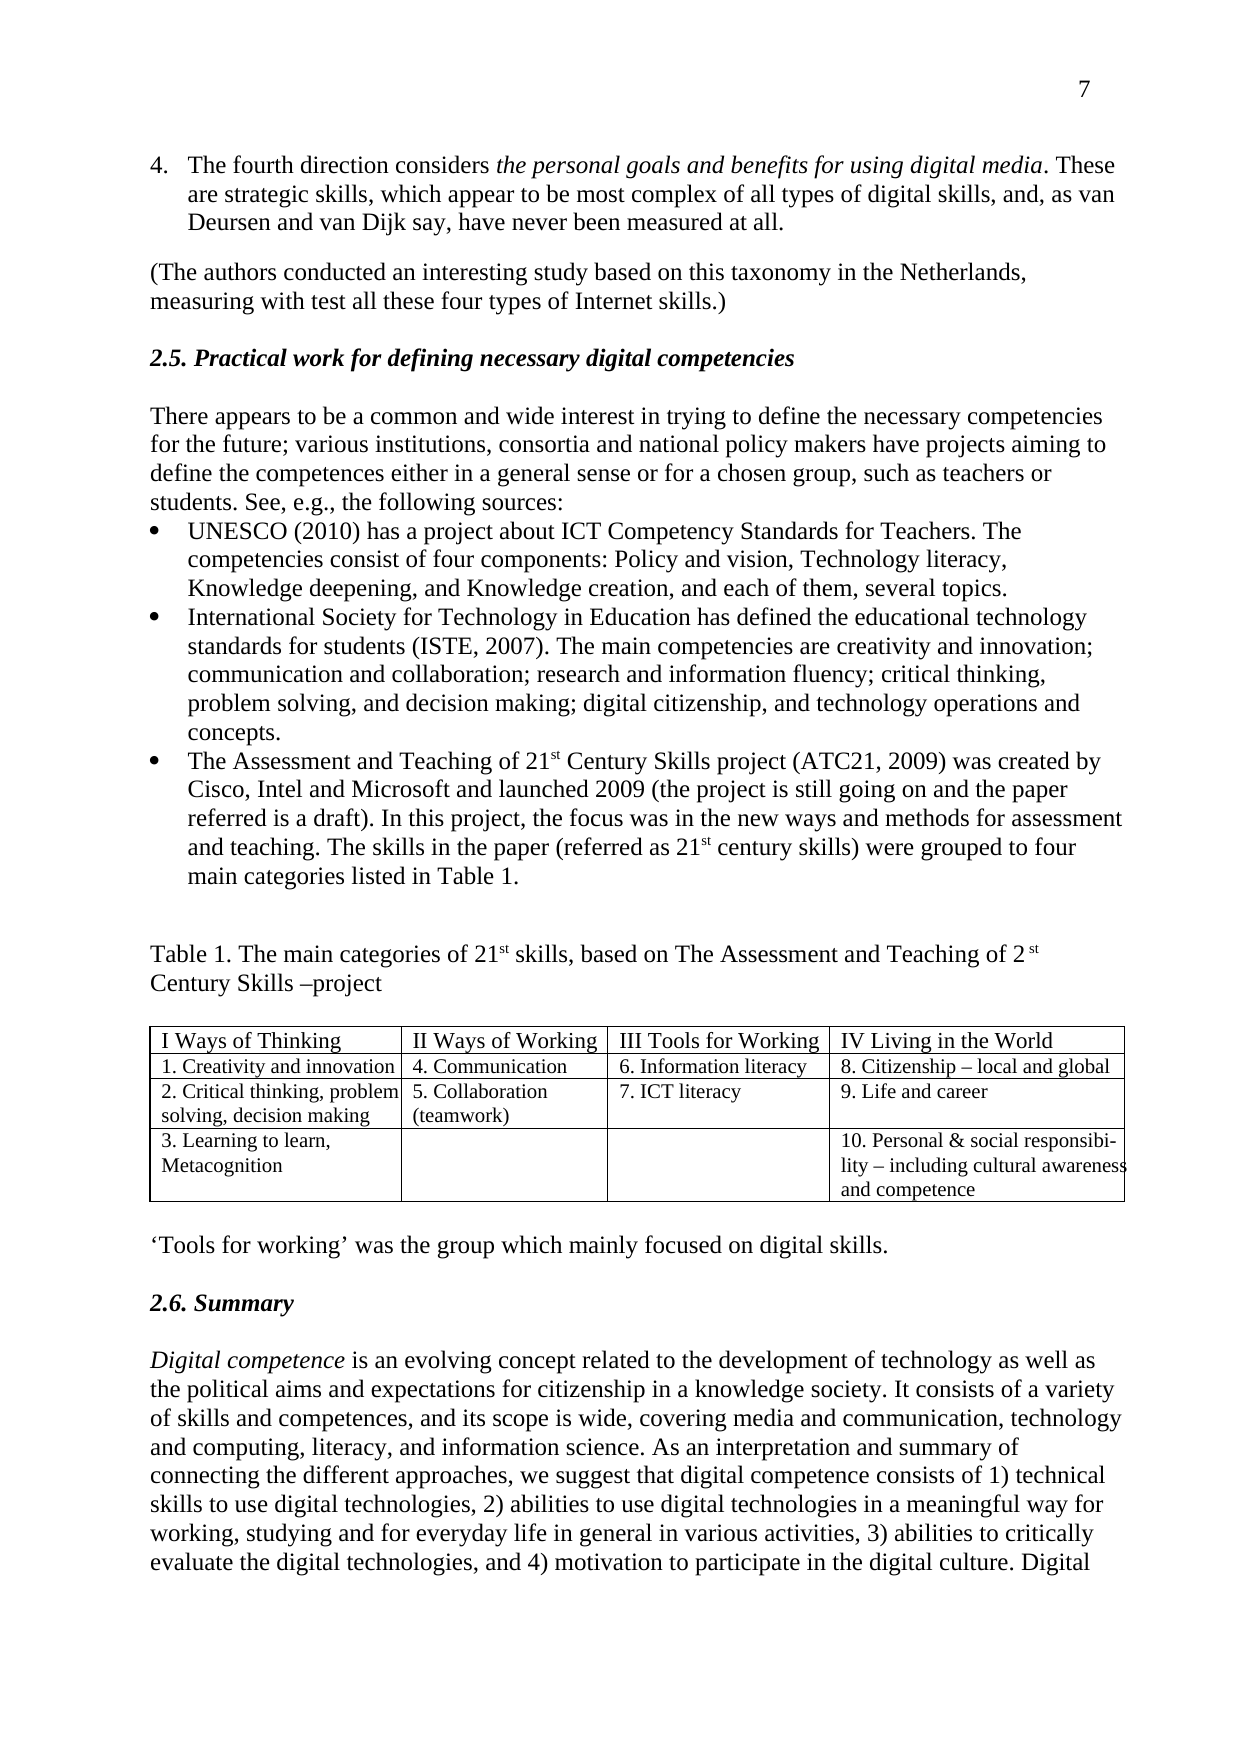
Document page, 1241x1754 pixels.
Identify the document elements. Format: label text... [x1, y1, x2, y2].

table_cell 9. Life and career [830, 1079, 1124, 1127]
text Table 1. The main categories of 21st skills, based on The Assessment and Teaching of 2 st Century Skills –project [150, 939, 1124, 997]
list The Assessment and Teaching of 21st Century Skills project (ATC21, 2009) was created by Cisco, Intel and Microsoft and launched 2009 (the project is still going on and the paper referred is a draft). In this project, the focus was in the new ways and methods for assessment and teaching. The skills in the paper (referred as 21st century skills) were grouped to four main categories listed in Table 1. [150, 746, 1124, 890]
list International Society for Technology in Education has defined the educational technology standards for students (ISTE, 2007). The main competencies are creativity and innovation; communication and collaboration; research and information fluency; critical thinking, problem solving, and decision making; digital citizenship, and technology operations and concepts. [150, 602, 1124, 746]
table_cell 10. Personal & social responsibi- lity – including cultural awareness and competence [830, 1129, 1124, 1201]
list The fourth direction considers the personal goals and benefits for using digital media. These are strategic skills, which appear to be most complex of all types of digital skills, and, as van Deursen and van Dijk say, have never been measured at all. [150, 150, 1124, 236]
table_cell 6. Information literacy [608, 1054, 829, 1078]
list UNESCO (2010) has a project about ICT Competency Standards for Teachers. The competencies consist of four components: Policy and vision, Technology literacy, Knowledge deepening, and Knowledge creation, and each of them, several topics. [150, 516, 1124, 602]
table_header I Ways of Thinking [151, 1027, 401, 1053]
table_cell 1. Creativity and innovation [151, 1054, 401, 1078]
table_cell 3. Learning to learn, Metacognition [151, 1129, 401, 1201]
text (The authors conducted an interesting study based on this taxonomy in the Netherlands, measuring with test all these four types of Internet skills.) [150, 257, 1124, 314]
text ‘Tools for working’ was the group which mainly focused on digital skills. [150, 1230, 1124, 1259]
table_cell 8. Citizenship – local and global [830, 1054, 1124, 1078]
table_cell [402, 1129, 607, 1201]
table_cell 5. Collaboration (teamwork) [402, 1079, 607, 1127]
table_cell 2. Critical thinking, problem solving, decision making [151, 1079, 401, 1127]
table_header IV Living in the World [830, 1027, 1124, 1053]
table_header III Tools for Working [608, 1027, 829, 1053]
table_header II Ways of Working [402, 1027, 607, 1053]
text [150, 1345, 1124, 1575]
text There appears to be a common and wide interest in trying to define the necessary competencies for the future; various institutions, consortia and national policy makers have projects aiming to define the competences either in a general sense or for a chosen group, such as teachers or students. See, e.g., the following sources: [150, 401, 1124, 516]
table_cell [608, 1129, 829, 1201]
text 2.6. Summary [150, 1288, 1124, 1317]
table_cell 7. ICT literacy [608, 1079, 829, 1127]
text 2.5. Practical work for defining necessary digital competencies [150, 343, 1124, 372]
table_cell 4. Communication [402, 1054, 607, 1078]
